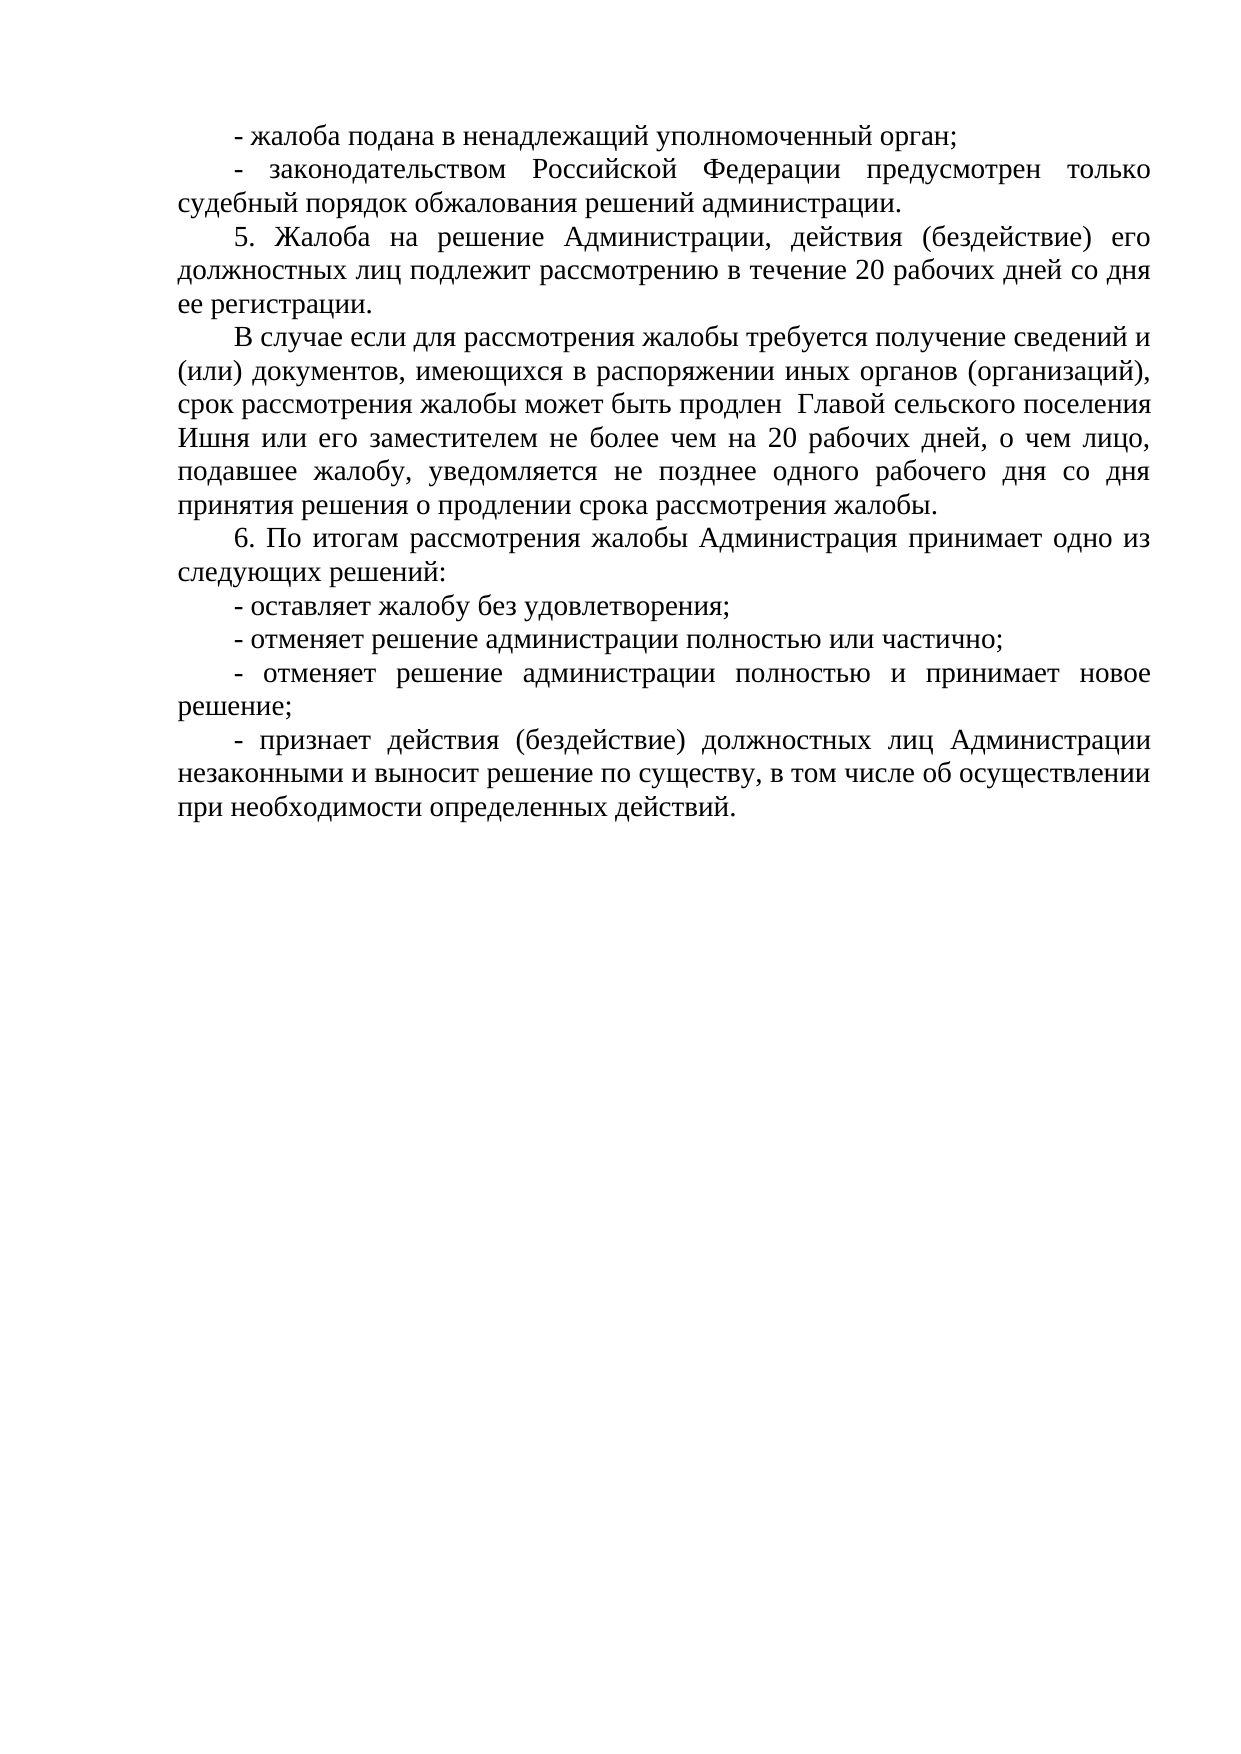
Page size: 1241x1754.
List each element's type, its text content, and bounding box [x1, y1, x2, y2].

text - жалоба подана в ненадлежащий уполномоченный орган; [177, 118, 1152, 152]
text В случае если для рассмотрения жалобы требуется получение сведений и (или) документов, имеющихся в распоряжении иных органов (организаций), срок рассмотрения жалобы может быть продлен Главой сельского поселения Ишня или его заместителем не более чем на 20 рабочих дней, о чем лицо, подавшее жалобу, уведомляется не позднее одного рабочего дня со дня принятия решения о продлении срока рассмотрения жалобы. [177, 319, 1152, 521]
text - отменяет решение администрации полностью или частично; [177, 621, 1152, 655]
text - оставляет жалобу без удовлетворения; [177, 588, 1152, 621]
text - законодательством Российской Федерации предусмотрен только судебный порядок обжалования решений администрации. [177, 152, 1152, 219]
text 5. Жалоба на решение Администрации, действия (бездействие) его должностных лиц подлежит рассмотрению в течение 20 рабочих дней со дня ее регистрации. [177, 219, 1152, 319]
text - отменяет решение администрации полностью и принимает новое решение; [177, 655, 1152, 722]
text 6. По итогам рассмотрения жалобы Администрация принимает одно из следующих решений: [177, 521, 1152, 588]
text - признает действия (бездействие) должностных лиц Администрации незаконными и выносит решение по существу, в том числе об осуществлении при необходимости определенных действий. [177, 722, 1152, 822]
